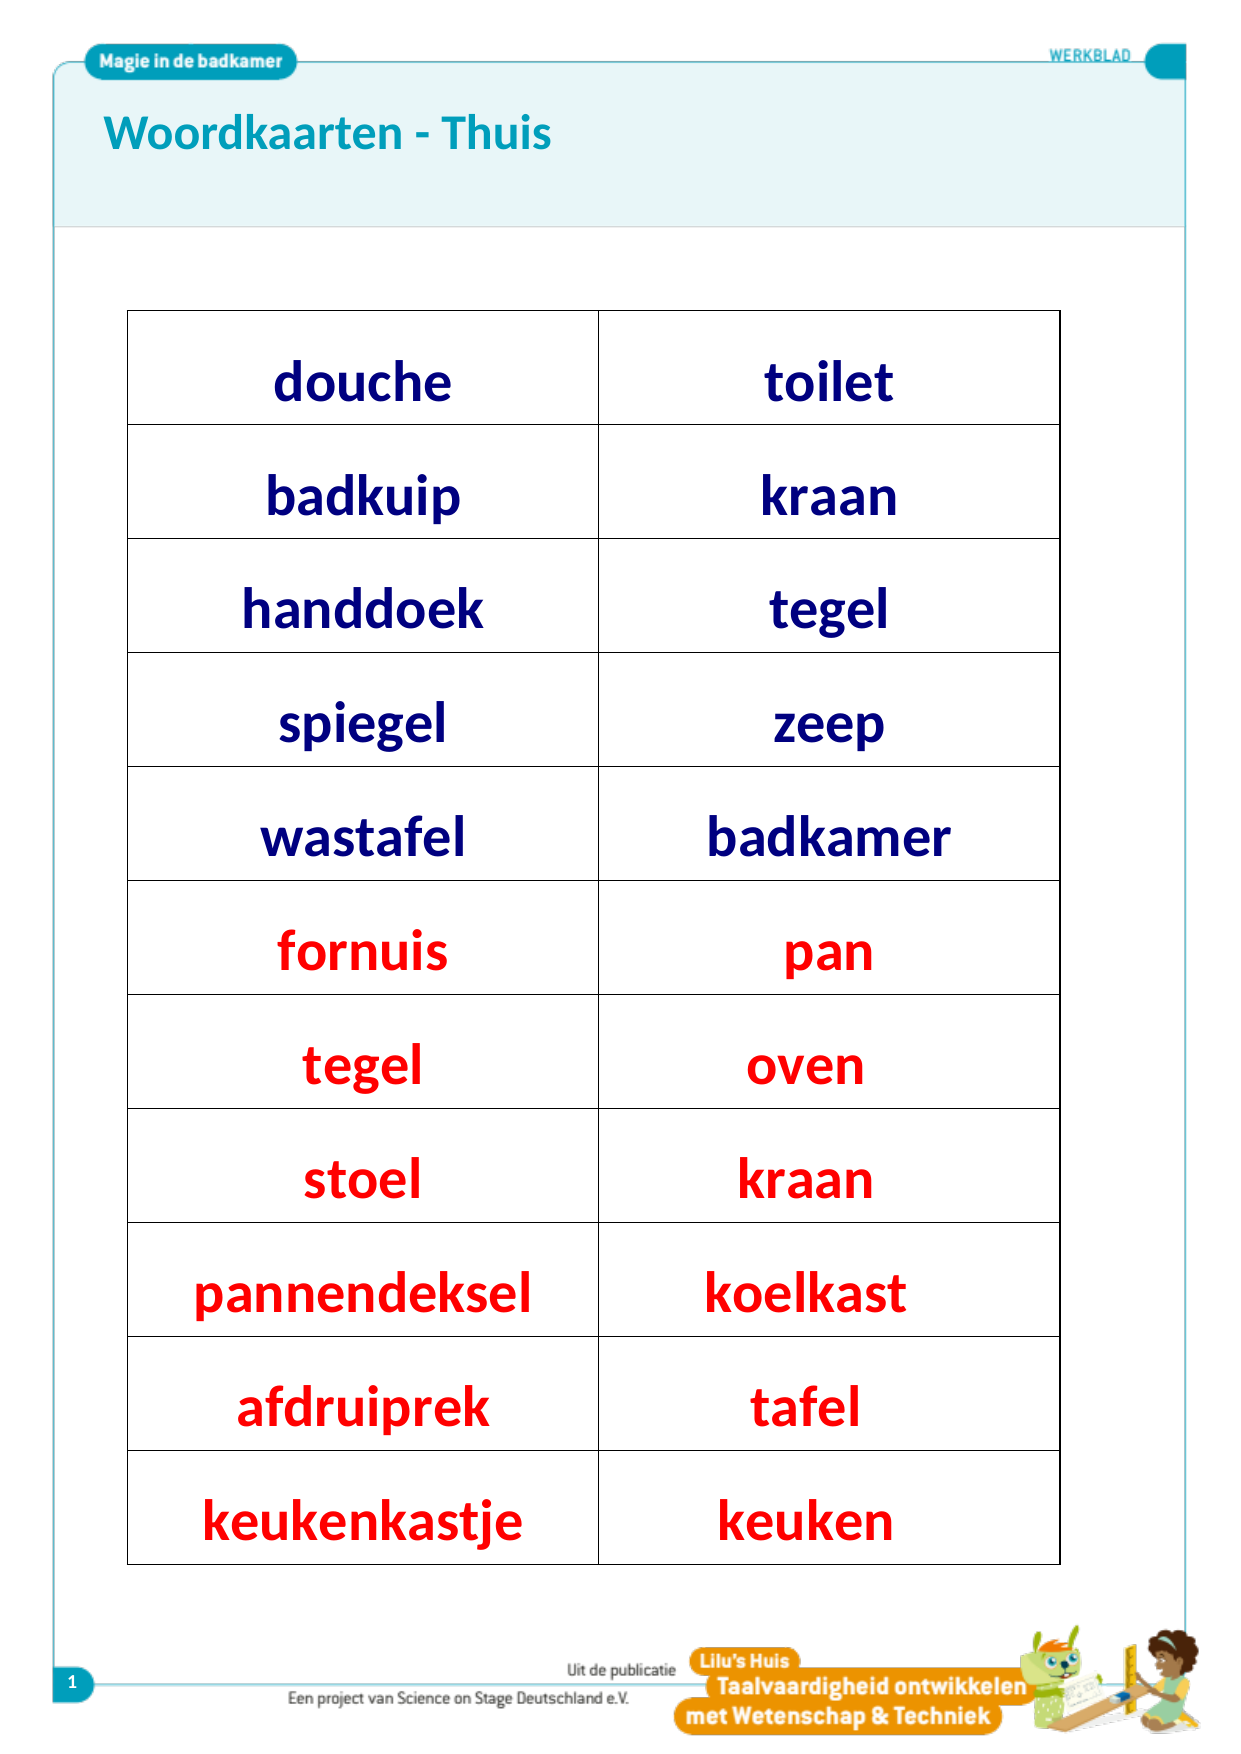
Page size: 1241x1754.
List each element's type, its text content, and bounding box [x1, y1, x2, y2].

table_cell badkamer [599, 767, 1059, 880]
table_cell spiegel [128, 653, 598, 766]
table_cell badkuip [128, 425, 598, 538]
table_cell oven [599, 995, 1059, 1108]
table_cell tegel [128, 995, 598, 1108]
table_cell keukenkastje [128, 1451, 598, 1563]
table_cell kraan [599, 425, 1059, 538]
table_cell tegel [599, 539, 1059, 652]
table_cell fornuis [128, 881, 598, 994]
table_cell keuken [599, 1451, 1059, 1563]
table_cell pan [599, 881, 1059, 994]
table_cell stoel [128, 1109, 598, 1222]
table_header douche [128, 311, 598, 424]
table_cell kraan [599, 1109, 1059, 1222]
table_cell pannendeksel [128, 1223, 598, 1336]
table_cell wastafel [128, 767, 598, 880]
table_cell koelkast [599, 1223, 1059, 1336]
table_cell handdoek [128, 539, 598, 652]
table_header toilet [599, 311, 1059, 424]
table_cell tafel [599, 1337, 1059, 1449]
table_cell zeep [599, 653, 1059, 766]
table_cell afdruiprek [128, 1337, 598, 1449]
